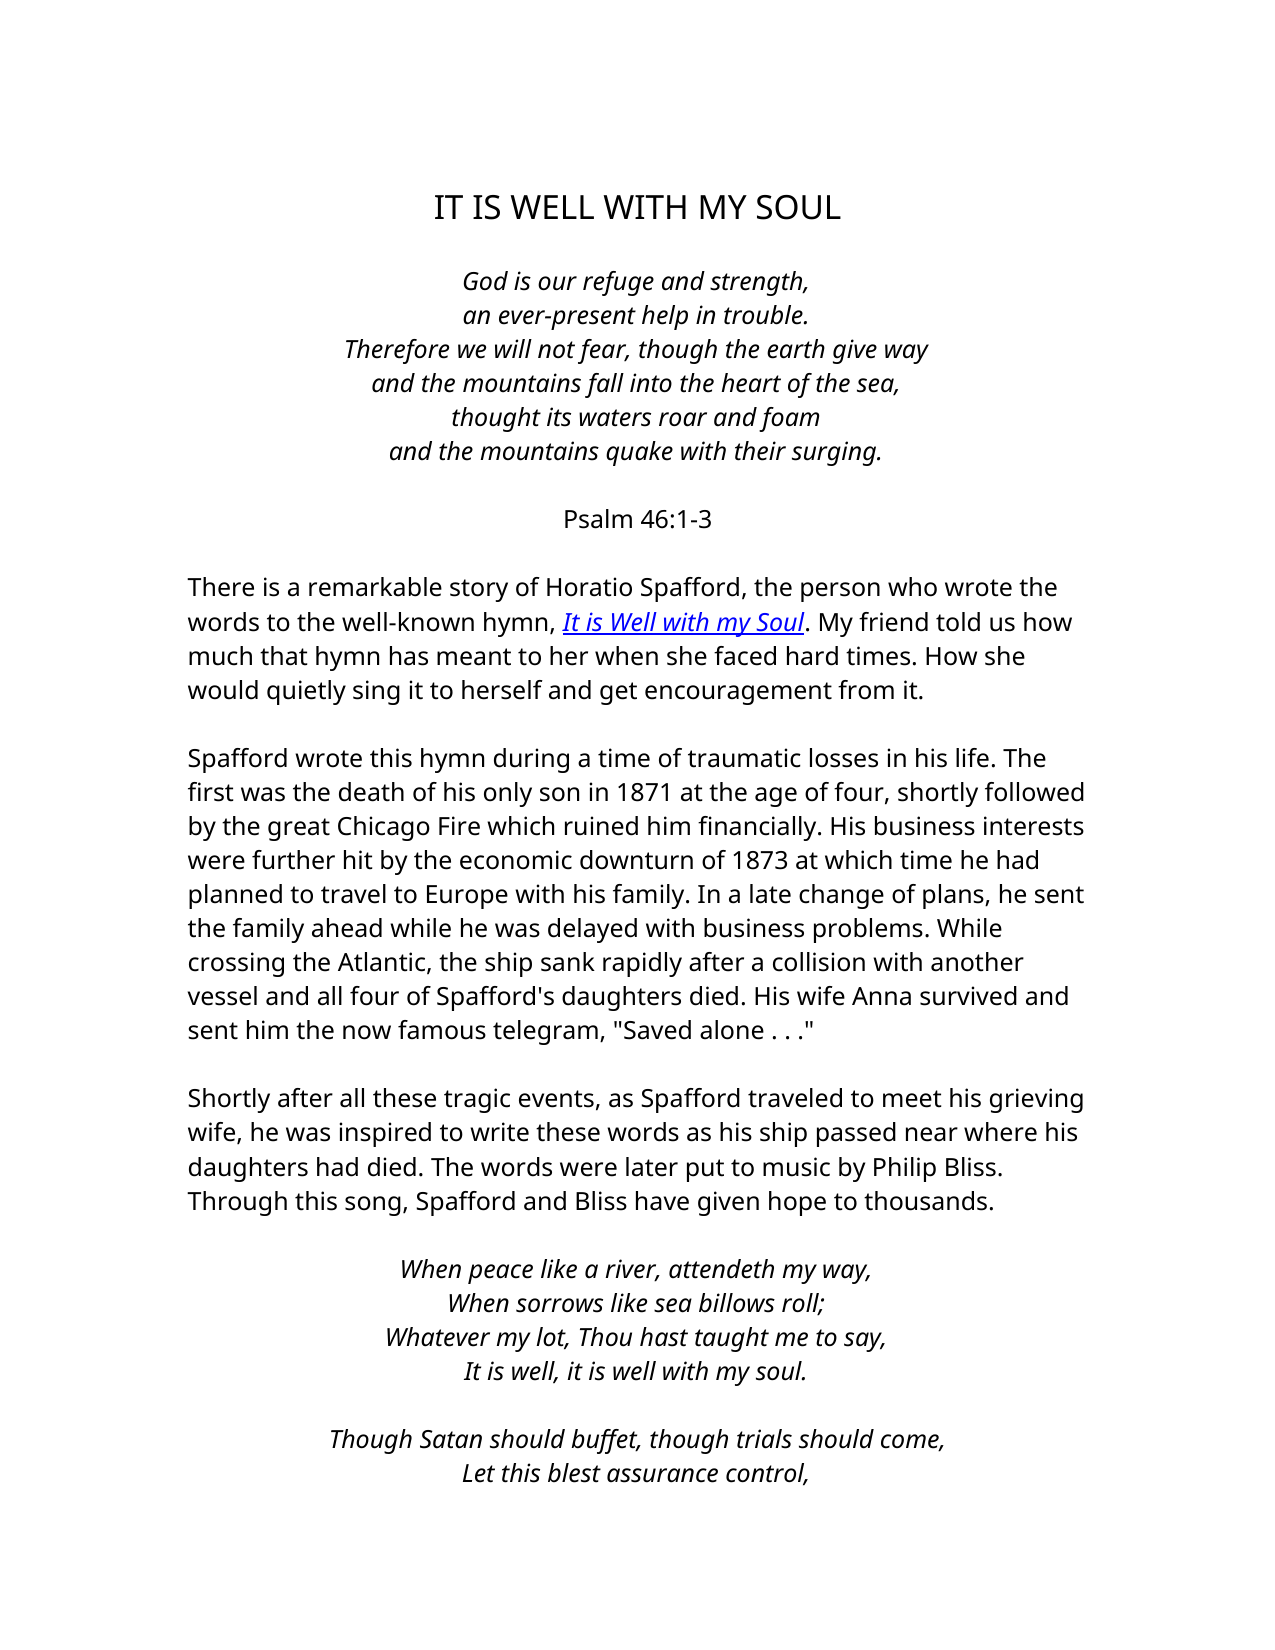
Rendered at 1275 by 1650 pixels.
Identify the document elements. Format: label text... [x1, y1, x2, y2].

text thought its waters roar and foam [187, 400, 1087, 434]
text an ever-present help in trouble. [187, 298, 1087, 332]
text and the mountains fall into the heart of the sea, [187, 366, 1087, 400]
text Spafford wrote this hymn during a time of traumatic losses in his life. The first was the death of his only son in 1871 at the age of four, shortly followed by the great Chicago Fire which ruined him financially. His business interests were further hit by the economic downturn of 1873 at which time he had planned to travel to Europe with his family. In a late change of plans, he sent the family ahead while he was delayed with business problems. While crossing the Atlantic, the ship sank rapidly after a collision with another vessel and all four of Spafford's daughters died. His wife Anna survived and sent him the now famous telegram, "Saved alone . . ." [187, 740, 1087, 1047]
text IT IS WELL WITH MY SOUL [187, 184, 1087, 229]
text Therefore we will not fear, though the earth give way [187, 332, 1087, 366]
text God is our refuge and strength, [187, 263, 1087, 298]
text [187, 1251, 1087, 1490]
text Psalm 46:1-3 [187, 502, 1087, 536]
text and the mountains quake with their surging. [187, 434, 1087, 468]
text There is a remarkable story of Horatio Spafford, the person who wrote the words to the well-known hymn, It is Well with my Soul. My friend told us how much that hymn has meant to her when she faced hard times. How she would quietly sing it to herself and get encouragement from it. [187, 570, 1087, 706]
text Shortly after all these tragic events, as Spafford traveled to meet his grieving wife, he was inspired to write these words as his ship passed near where his daughters had died. The words were later put to music by Philip Bliss. Through this song, Spafford and Bliss have given hope to thousands. [187, 1081, 1087, 1217]
